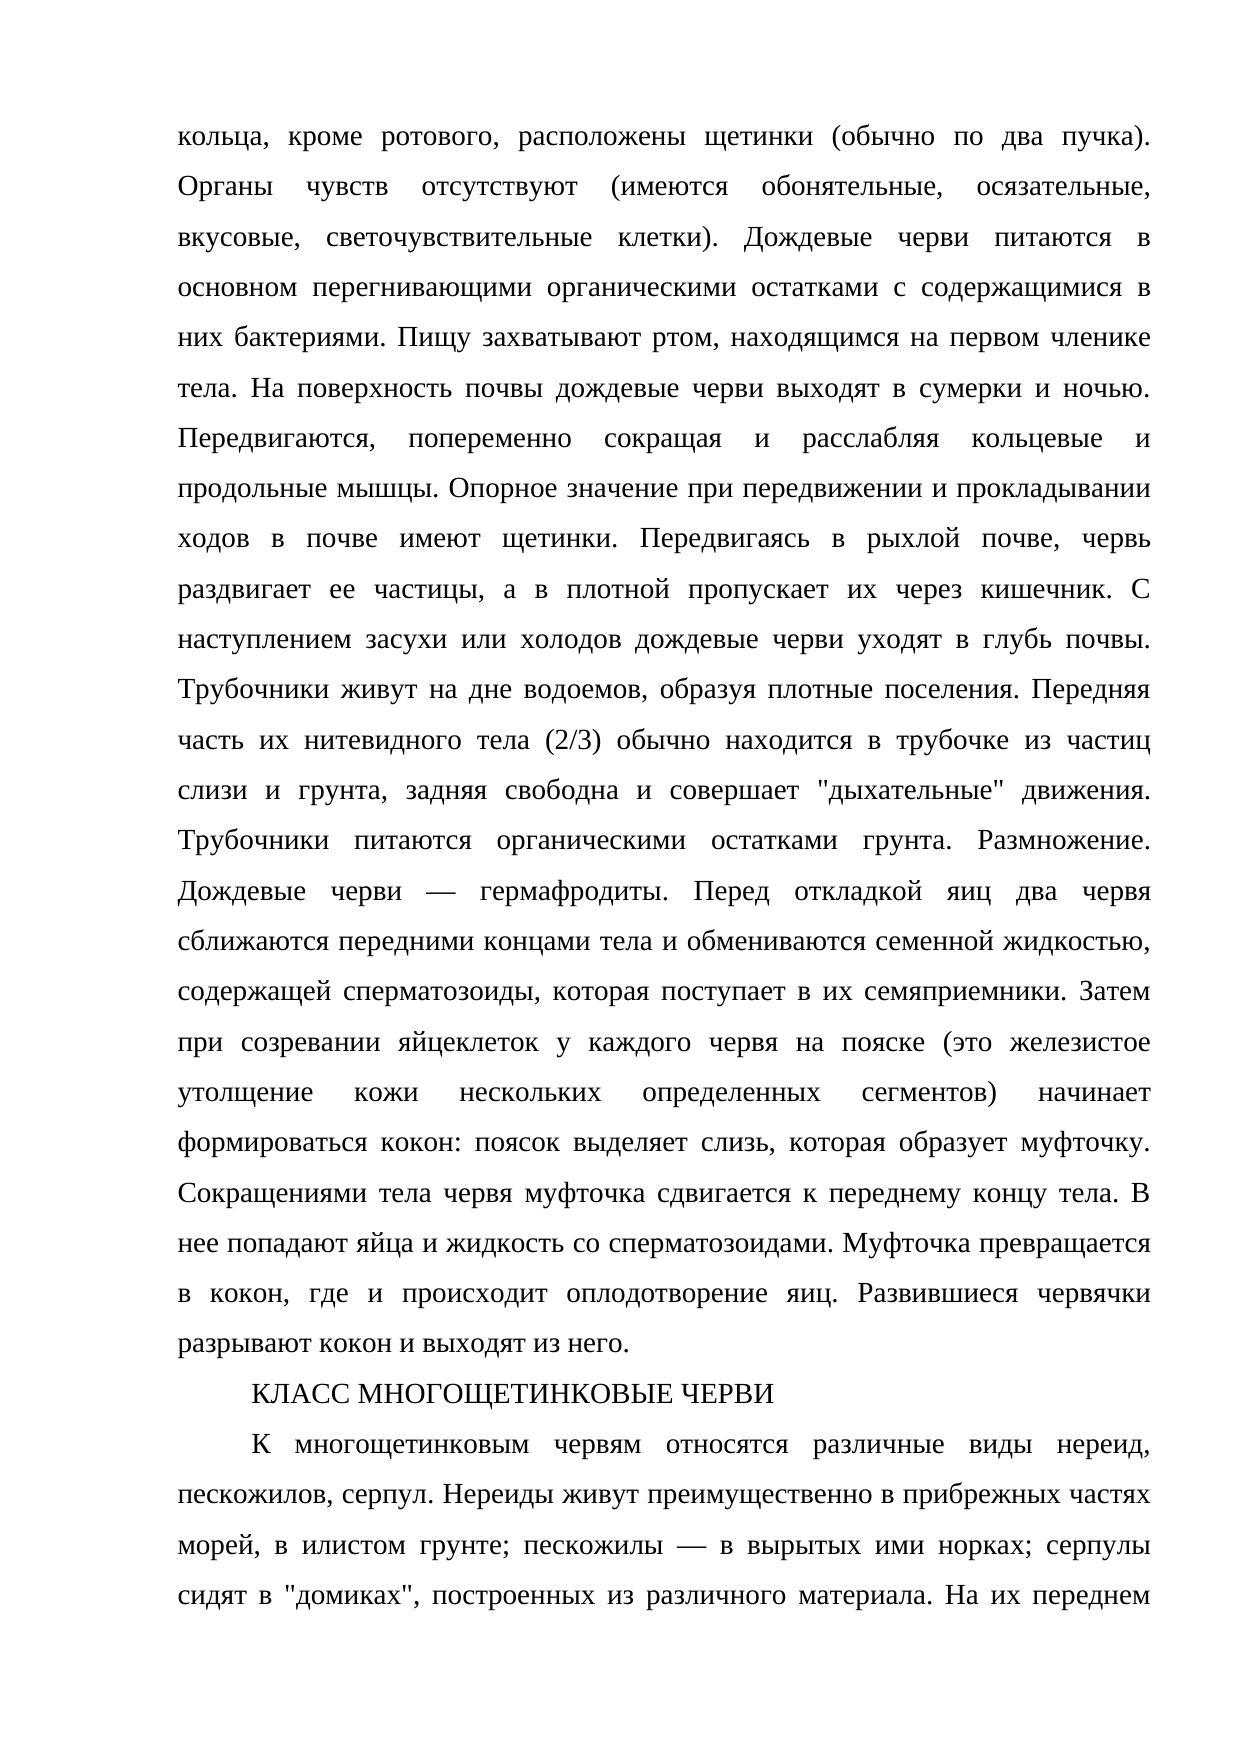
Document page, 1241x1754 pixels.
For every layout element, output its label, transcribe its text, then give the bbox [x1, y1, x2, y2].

text КЛАСС МНОГОЩЕТИНКОВЫЕ ЧЕРВИ [177, 1376, 1152, 1409]
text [177, 1426, 1152, 1611]
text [177, 118, 1152, 1359]
